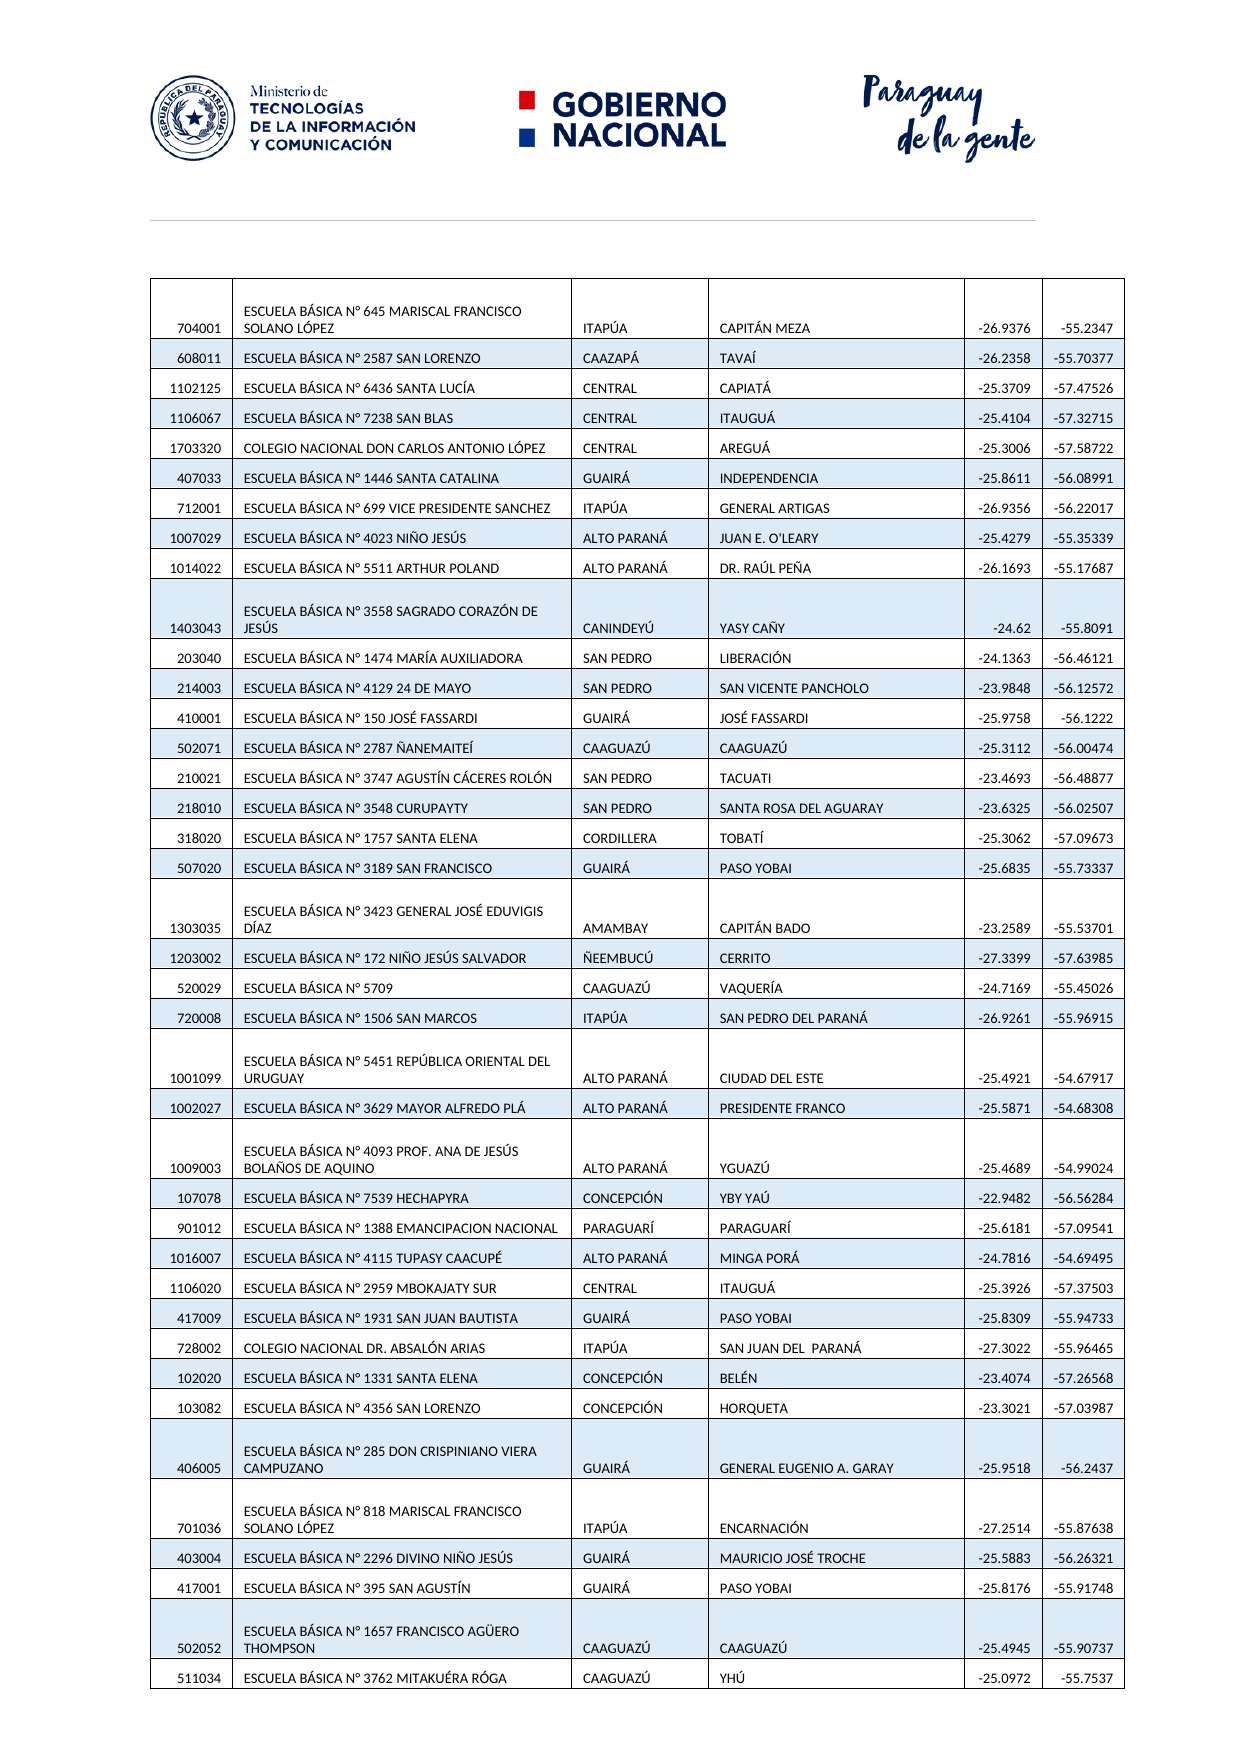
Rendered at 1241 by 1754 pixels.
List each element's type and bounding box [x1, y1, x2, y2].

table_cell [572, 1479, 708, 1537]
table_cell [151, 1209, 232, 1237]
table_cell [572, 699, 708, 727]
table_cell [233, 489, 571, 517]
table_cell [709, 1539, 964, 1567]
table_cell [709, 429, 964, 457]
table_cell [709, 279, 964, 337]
picture [150, 75, 1035, 163]
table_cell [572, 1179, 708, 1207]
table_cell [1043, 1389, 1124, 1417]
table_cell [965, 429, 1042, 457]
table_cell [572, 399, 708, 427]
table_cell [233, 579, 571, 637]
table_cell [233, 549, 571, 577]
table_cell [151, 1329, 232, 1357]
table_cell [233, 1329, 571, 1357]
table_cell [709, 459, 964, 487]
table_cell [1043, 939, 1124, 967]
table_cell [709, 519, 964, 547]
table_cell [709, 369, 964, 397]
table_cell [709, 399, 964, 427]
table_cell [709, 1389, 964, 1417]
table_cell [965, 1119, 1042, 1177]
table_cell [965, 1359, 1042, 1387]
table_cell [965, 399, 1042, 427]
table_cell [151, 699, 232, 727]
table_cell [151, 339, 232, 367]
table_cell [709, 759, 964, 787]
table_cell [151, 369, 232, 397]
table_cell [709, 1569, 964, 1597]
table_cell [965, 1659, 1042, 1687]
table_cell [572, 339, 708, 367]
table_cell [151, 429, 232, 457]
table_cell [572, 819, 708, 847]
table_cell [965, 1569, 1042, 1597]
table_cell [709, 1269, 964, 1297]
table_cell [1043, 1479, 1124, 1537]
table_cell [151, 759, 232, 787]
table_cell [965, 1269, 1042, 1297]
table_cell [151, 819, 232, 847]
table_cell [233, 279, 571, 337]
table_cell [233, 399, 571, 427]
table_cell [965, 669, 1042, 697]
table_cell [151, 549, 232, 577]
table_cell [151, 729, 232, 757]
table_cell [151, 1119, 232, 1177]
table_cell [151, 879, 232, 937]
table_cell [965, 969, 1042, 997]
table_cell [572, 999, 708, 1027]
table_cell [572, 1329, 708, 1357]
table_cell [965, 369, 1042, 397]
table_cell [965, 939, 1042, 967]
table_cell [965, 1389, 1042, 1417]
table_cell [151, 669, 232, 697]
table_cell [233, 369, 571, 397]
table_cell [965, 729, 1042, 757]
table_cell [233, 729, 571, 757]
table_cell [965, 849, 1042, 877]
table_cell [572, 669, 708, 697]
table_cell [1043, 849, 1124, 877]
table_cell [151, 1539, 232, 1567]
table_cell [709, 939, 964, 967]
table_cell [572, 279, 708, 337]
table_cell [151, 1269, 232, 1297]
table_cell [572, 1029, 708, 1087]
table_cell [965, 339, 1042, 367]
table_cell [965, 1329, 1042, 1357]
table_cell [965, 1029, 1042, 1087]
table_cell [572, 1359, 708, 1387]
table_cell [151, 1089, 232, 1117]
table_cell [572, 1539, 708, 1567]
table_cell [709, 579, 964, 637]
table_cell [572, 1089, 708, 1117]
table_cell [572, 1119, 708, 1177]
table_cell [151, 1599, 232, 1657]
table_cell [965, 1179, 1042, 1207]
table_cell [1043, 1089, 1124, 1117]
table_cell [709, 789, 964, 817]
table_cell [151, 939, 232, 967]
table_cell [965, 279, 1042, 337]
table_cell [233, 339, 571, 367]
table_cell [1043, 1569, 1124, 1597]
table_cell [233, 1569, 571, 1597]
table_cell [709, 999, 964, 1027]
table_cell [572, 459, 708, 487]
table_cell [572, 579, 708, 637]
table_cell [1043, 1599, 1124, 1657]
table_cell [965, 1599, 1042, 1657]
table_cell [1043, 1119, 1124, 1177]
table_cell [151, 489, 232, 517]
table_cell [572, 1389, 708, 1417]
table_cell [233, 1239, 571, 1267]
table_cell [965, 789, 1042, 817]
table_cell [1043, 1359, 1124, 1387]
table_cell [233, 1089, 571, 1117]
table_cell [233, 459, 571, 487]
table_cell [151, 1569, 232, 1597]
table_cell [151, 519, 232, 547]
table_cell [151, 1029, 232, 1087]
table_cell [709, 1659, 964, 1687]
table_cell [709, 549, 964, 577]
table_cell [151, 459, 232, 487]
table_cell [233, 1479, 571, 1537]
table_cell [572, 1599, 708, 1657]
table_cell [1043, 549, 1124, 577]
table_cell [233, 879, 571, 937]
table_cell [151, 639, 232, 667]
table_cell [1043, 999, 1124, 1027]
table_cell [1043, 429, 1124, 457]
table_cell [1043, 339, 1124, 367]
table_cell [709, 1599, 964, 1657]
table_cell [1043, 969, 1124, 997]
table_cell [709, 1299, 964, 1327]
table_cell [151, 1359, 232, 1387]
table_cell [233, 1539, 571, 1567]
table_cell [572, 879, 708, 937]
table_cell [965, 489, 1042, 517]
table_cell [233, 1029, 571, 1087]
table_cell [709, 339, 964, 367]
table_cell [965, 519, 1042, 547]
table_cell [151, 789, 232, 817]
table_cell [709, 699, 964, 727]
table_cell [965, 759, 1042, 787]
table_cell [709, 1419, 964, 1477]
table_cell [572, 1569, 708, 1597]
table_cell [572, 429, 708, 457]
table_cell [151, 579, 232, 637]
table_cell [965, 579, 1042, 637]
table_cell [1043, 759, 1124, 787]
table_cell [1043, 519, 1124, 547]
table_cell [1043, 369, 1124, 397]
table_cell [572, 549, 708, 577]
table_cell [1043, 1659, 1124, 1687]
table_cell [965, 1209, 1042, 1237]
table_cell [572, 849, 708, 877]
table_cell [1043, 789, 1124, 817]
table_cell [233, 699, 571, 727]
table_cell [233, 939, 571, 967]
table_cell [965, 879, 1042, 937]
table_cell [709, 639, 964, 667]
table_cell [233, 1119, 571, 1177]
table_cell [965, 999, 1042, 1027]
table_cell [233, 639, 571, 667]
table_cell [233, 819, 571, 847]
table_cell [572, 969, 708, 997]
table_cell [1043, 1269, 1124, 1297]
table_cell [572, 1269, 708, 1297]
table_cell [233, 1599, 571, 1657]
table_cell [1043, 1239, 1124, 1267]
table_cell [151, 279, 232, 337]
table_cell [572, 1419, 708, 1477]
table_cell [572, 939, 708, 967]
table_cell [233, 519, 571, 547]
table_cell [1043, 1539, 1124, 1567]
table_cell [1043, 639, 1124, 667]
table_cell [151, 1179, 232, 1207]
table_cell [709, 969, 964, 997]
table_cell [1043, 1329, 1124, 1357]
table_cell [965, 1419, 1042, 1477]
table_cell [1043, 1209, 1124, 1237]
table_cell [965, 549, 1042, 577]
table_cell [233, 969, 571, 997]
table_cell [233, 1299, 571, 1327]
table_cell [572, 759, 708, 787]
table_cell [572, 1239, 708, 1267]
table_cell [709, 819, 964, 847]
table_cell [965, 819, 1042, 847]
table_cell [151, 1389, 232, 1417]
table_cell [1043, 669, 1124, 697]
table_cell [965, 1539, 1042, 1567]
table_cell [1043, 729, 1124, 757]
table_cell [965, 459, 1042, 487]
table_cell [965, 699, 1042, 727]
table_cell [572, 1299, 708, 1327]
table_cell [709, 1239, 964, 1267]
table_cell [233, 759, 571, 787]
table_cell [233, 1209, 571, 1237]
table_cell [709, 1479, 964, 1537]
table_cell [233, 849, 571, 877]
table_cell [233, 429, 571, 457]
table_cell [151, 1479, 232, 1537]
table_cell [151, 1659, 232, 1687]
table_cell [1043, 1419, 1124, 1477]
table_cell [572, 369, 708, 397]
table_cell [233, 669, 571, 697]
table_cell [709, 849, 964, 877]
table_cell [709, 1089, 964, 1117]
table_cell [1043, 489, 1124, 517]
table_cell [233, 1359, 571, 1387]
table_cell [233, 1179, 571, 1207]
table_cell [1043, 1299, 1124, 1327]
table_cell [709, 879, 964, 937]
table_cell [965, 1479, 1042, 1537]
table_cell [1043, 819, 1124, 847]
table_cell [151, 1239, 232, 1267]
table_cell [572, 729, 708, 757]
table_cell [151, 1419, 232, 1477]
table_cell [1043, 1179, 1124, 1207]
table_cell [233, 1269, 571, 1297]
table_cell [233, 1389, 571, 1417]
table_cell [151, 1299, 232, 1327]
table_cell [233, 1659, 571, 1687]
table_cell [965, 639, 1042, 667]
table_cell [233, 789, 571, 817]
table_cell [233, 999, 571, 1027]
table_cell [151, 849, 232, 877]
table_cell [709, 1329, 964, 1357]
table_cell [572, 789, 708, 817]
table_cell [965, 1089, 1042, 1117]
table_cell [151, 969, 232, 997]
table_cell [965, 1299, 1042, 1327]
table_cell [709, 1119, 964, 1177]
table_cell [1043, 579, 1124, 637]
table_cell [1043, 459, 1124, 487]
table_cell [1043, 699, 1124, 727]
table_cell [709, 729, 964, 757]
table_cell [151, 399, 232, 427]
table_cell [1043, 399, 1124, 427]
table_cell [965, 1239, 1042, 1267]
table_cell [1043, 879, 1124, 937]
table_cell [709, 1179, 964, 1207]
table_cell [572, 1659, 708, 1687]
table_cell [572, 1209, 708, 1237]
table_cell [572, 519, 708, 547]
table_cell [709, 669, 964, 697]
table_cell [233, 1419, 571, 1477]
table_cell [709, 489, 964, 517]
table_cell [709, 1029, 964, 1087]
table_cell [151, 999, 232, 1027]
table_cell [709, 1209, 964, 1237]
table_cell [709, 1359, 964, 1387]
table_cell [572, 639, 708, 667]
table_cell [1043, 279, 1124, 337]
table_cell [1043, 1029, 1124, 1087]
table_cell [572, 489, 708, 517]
